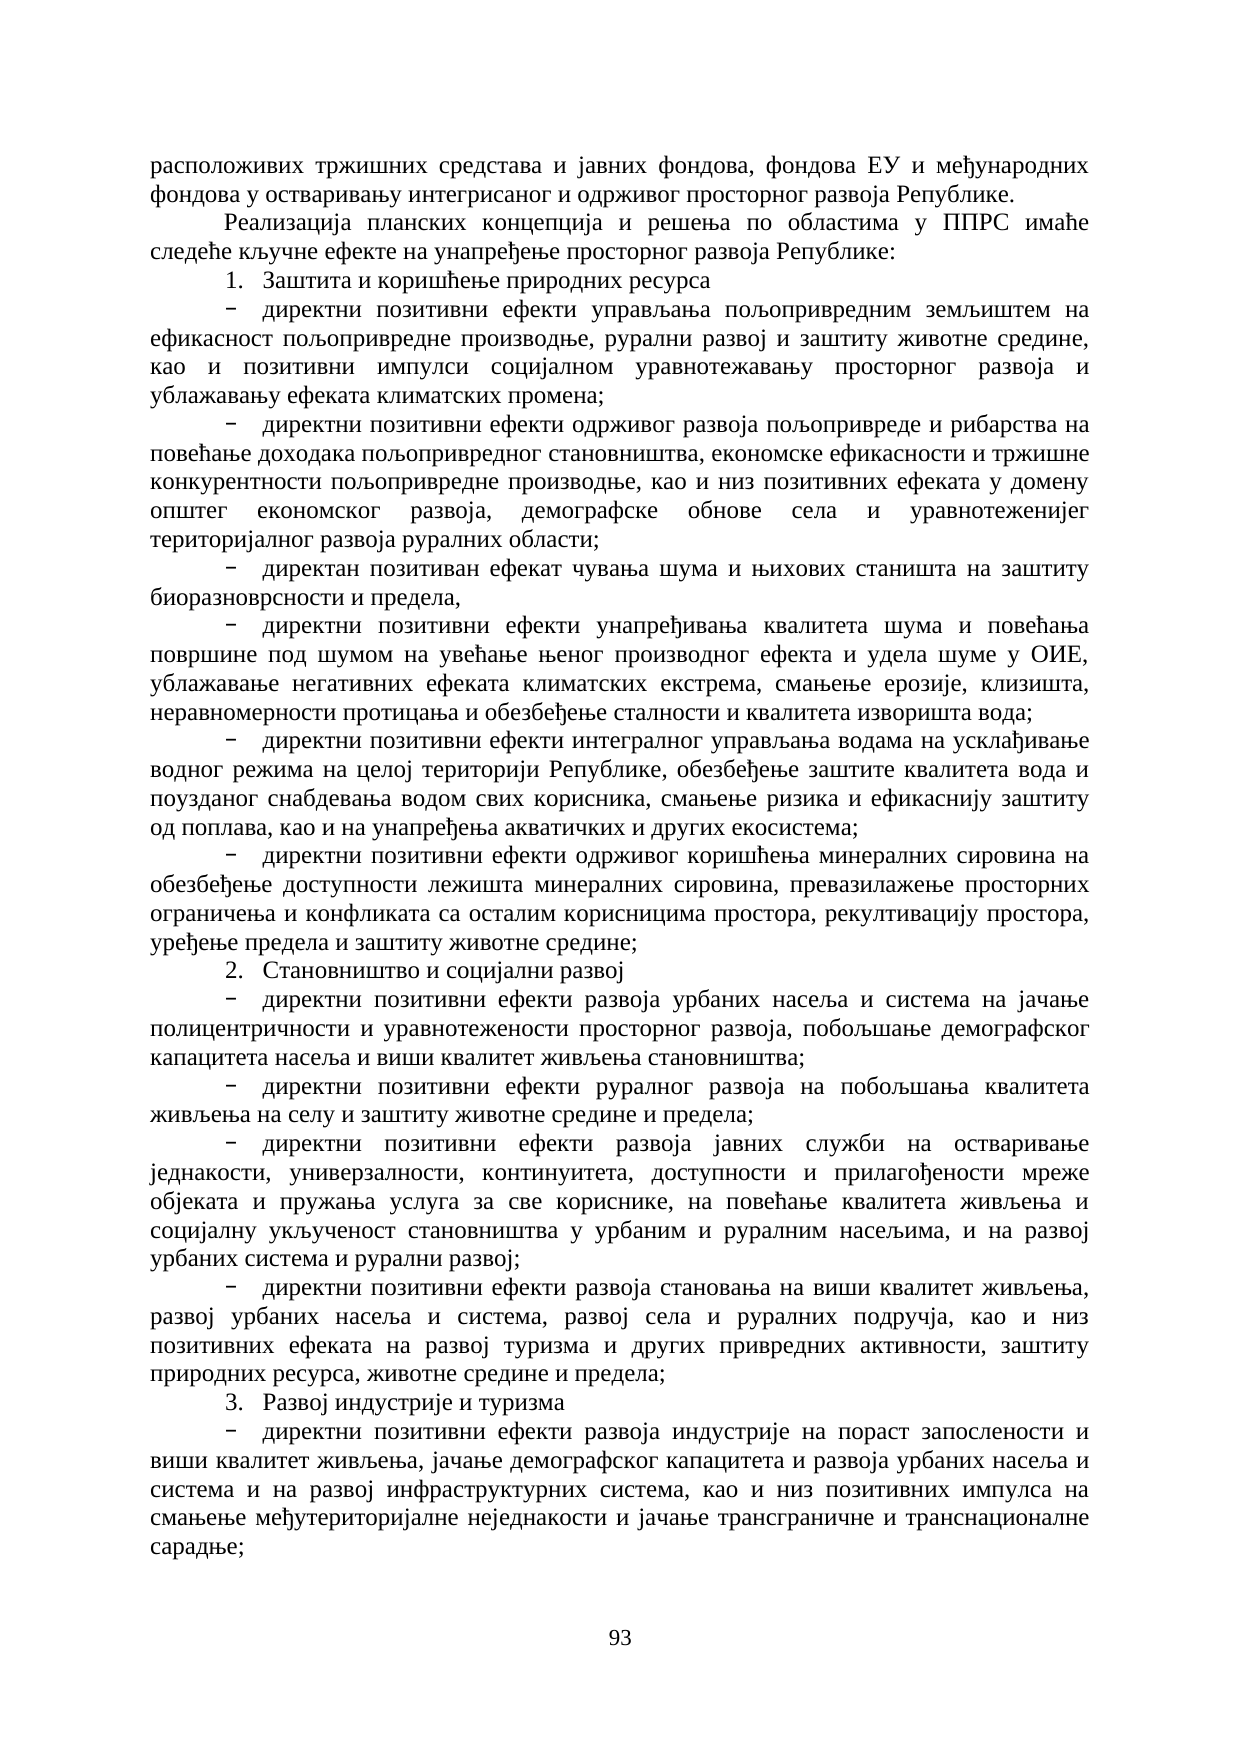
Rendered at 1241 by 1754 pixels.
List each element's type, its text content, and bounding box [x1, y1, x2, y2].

list Становништво и социјални развој [225, 956, 1090, 984]
list директан позитиван ефекат чувања шума и њихових станишта на заштиту биоразноврсности и предела, [150, 553, 1090, 610]
text Реализација планских концепција и решења по областима у ППРС имаће следеће кључне ефекте на унапређење просторног развоја Републике: [150, 207, 1090, 265]
list директни позитивни ефекти развоја урбаних насеља и система на јачање полицентричности и уравнотежености просторног развоја, побољшање демографског капацитета насеља и виши квалитет живљења становништва; [150, 984, 1090, 1071]
list директни позитивни ефекти развоја индустрије на пораст запослености и виши квалитет живљења, јачање демографског капацитета и развоја урбаних насеља и система и на развој инфраструктурних система, као и низ позитивних импулса на смањење међутериторијалне неједнакости и јачање трансграничне и транснационалне сарадње; [150, 1416, 1090, 1560]
list директни позитивни ефекти управљања пољопривредним земљиштем на ефикасност пољопривредне производње, рурални развој и заштиту животне средине, као и позитивни импулси социјалном уравнотежавању просторног развоја и ублажавању ефеката климатских промена; [150, 294, 1090, 409]
list директни позитивни ефекти развоја становања на виши квалитет живљења, развој урбаних насеља и система, развој села и руралних подручја, као и низ позитивних ефеката на развој туризма и других привредних активности, заштиту природних ресурса, животне средине и предела; [150, 1272, 1090, 1387]
list Развој индустрије и туризма [225, 1387, 1090, 1416]
list директни позитивни ефекти одрживог развоја пољопривреде и рибарства на повећање доходака пољопривредног становништва, економске ефикасности и тржишне конкурентности пољопривредне производње, као и низ позитивних ефеката у домену општег економског развоја, демографске обнове села и уравнотеженијег територијалног развоја руралних области; [150, 409, 1090, 553]
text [150, 150, 1090, 207]
list директни позитивни ефекти унапређивања квалитета шума и повећања површине под шумом на увећање њеног производног ефекта и удела шуме у ОИЕ, ублажавање негативних ефеката климатских екстрема, смањење ерозије, клизишта, неравномерности протицања и обезбеђење сталности и квалитета изворишта вода; [150, 610, 1090, 725]
list директни позитивни ефекти интегралног управљања водама на усклађивање водног режима на целој територији Републике, обезбеђење заштите квалитета вода и поузданог снабдевања водом свих корисника, смањење ризика и ефикаснију заштиту од поплава, као и на унапређења акватичких и других екосистема; [150, 725, 1090, 841]
list Заштита и коришћење природних ресурса [225, 265, 1090, 294]
list директни позитивни ефекти одрживог коришћења минералних сировина на обезбеђење доступности лежишта минералних сировина, превазилажење просторних ограничења и конфликата са осталим корисницима простора, рекултивацију простора, уређење предела и заштиту животне средине; [150, 841, 1090, 956]
list директни позитивни ефекти руралног развоја на побољшања квалитета живљења на селу и заштиту животне средине и предела; [150, 1071, 1090, 1128]
list директни позитивни ефекти развоја јавних служби на остваривање једнакости, универзалности, континуитета, доступности и прилагођености мреже објеката и пружања услуга за све кориснике, на повећање квалитета живљења и социјалну укљученост становништва у урбаним и руралним насељима, и на развој урбаних система и рурални развој; [150, 1128, 1090, 1272]
